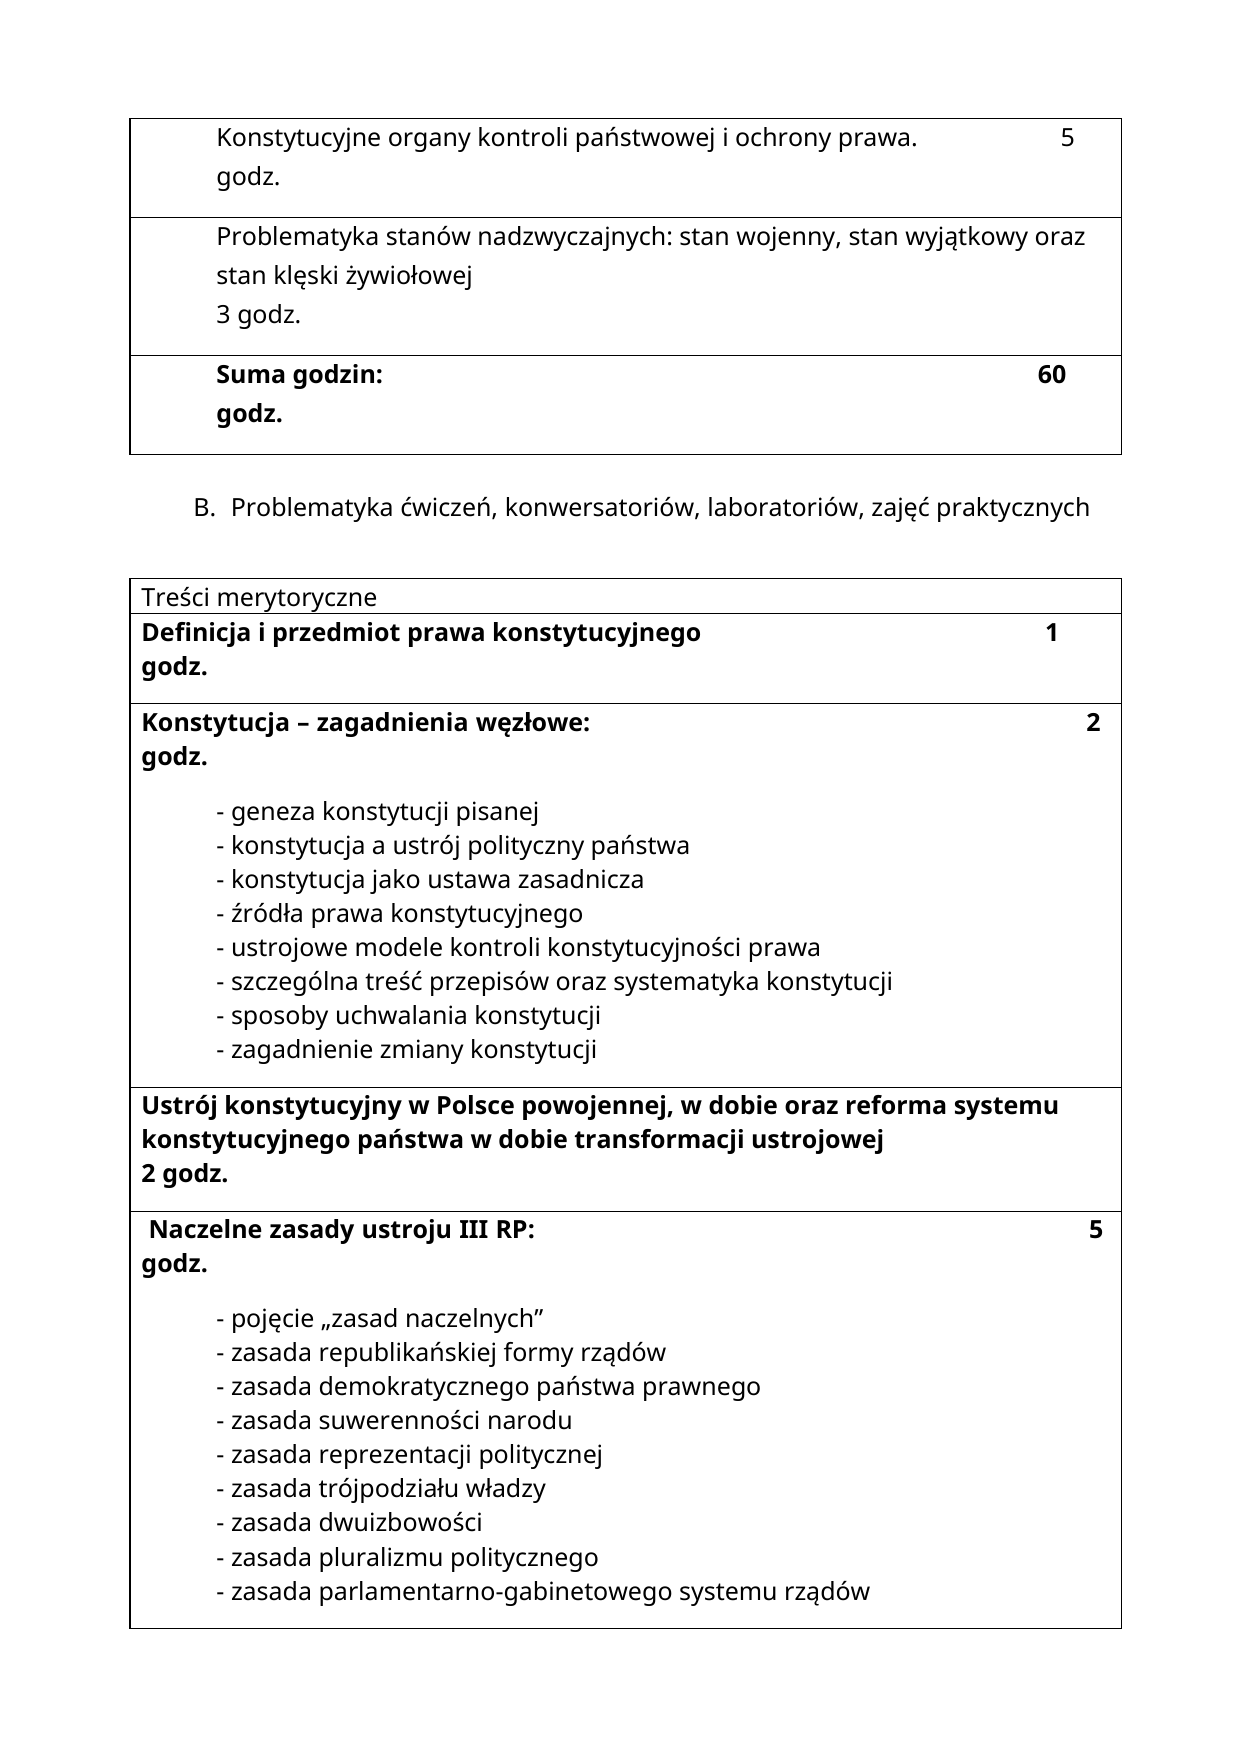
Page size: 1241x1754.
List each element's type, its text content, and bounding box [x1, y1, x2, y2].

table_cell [131, 1212, 1121, 1628]
table_cell Problematyka stanów nadzwyczajnych: stan wojenny, stan wyjątkowy oraz stan klęski żywiołowej 3 godz. [131, 218, 1121, 355]
table_cell Konstytucja – zagadnienia węzłowe: 2 godz. - geneza konstytucji pisanej - konstytucja a ustrój polityczny państwa - konstytucja jako ustawa zasadnicza - źródła prawa konstytucyjnego - ustrojowe modele kontroli konstytucyjności prawa - szczególna treść przepisów oraz systematyka konstytucji - sposoby uchwalania konstytucji - zagadnienie zmiany konstytucji [131, 704, 1121, 1087]
table_cell Definicja i przedmiot prawa konstytucyjnego 1 godz. [131, 614, 1121, 703]
list Problematyka ćwiczeń, konwersatoriów, laboratoriów, zajęć praktycznych [193, 489, 1122, 523]
table_cell Konstytucyjne organy kontroli państwowej i ochrony prawa. 5 godz. [131, 119, 1121, 217]
table_header Treści merytoryczne [131, 579, 1121, 613]
table_cell Ustrój konstytucyjny w Polsce powojennej, w dobie oraz reforma systemu konstytucyjnego państwa w dobie transformacji ustrojowej 2 godz. [131, 1088, 1121, 1211]
table_cell Suma godzin: 60 godz. [131, 356, 1121, 454]
